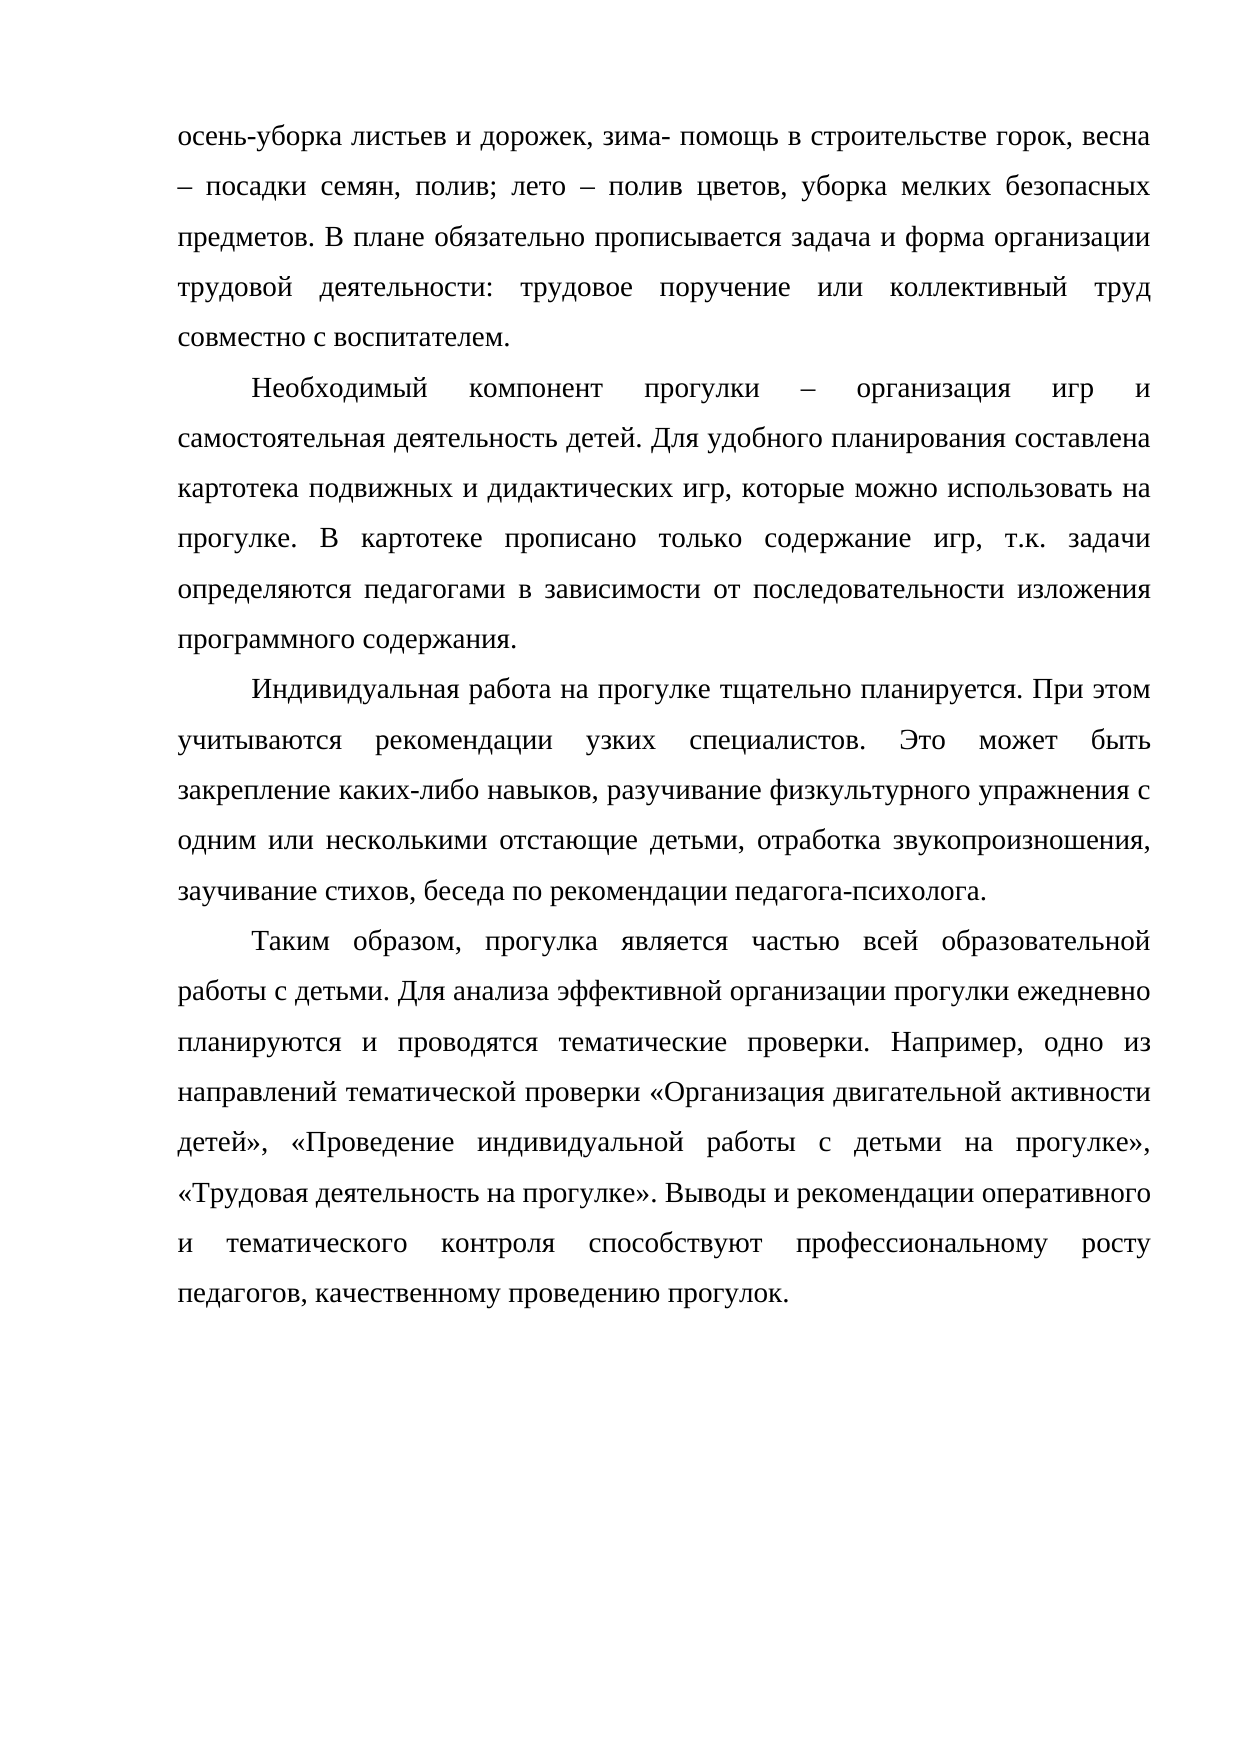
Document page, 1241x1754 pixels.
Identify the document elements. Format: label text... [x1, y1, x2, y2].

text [177, 118, 1152, 353]
text Необходимый компонент прогулки – организация игр и самостоятельная деятельность детей. Для удобного планирования составлена картотека подвижных и дидактических игр, которые можно использовать на прогулке. В картотеке прописано только содержание игр, т.к. задачи определяются педагогами в зависимости от последовательности изложения программного содержания. [177, 370, 1152, 655]
text Таким образом, прогулка является частью всей образовательной работы с детьми. Для анализа эффективной организации прогулки ежедневно планируются и проводятся тематические проверки. Например, одно из направлений тематической проверки «Организация двигательной активности детей», «Проведение индивидуальной работы с детьми на прогулке», «Трудовая деятельность на прогулке». Выводы и рекомендации оперативного и тематического контроля способствуют профессиональному росту педагогов, качественному проведению прогулок. [177, 923, 1152, 1309]
text Индивидуальная работа на прогулке тщательно планируется. При этом учитываются рекомендации узких специалистов. Это может быть закрепление каких-либо навыков, разучивание физкультурного упражнения с одним или несколькими отстающие детьми, отработка звукопроизношения, заучивание стихов, беседа по рекомендации педагога-психолога. [177, 672, 1152, 906]
